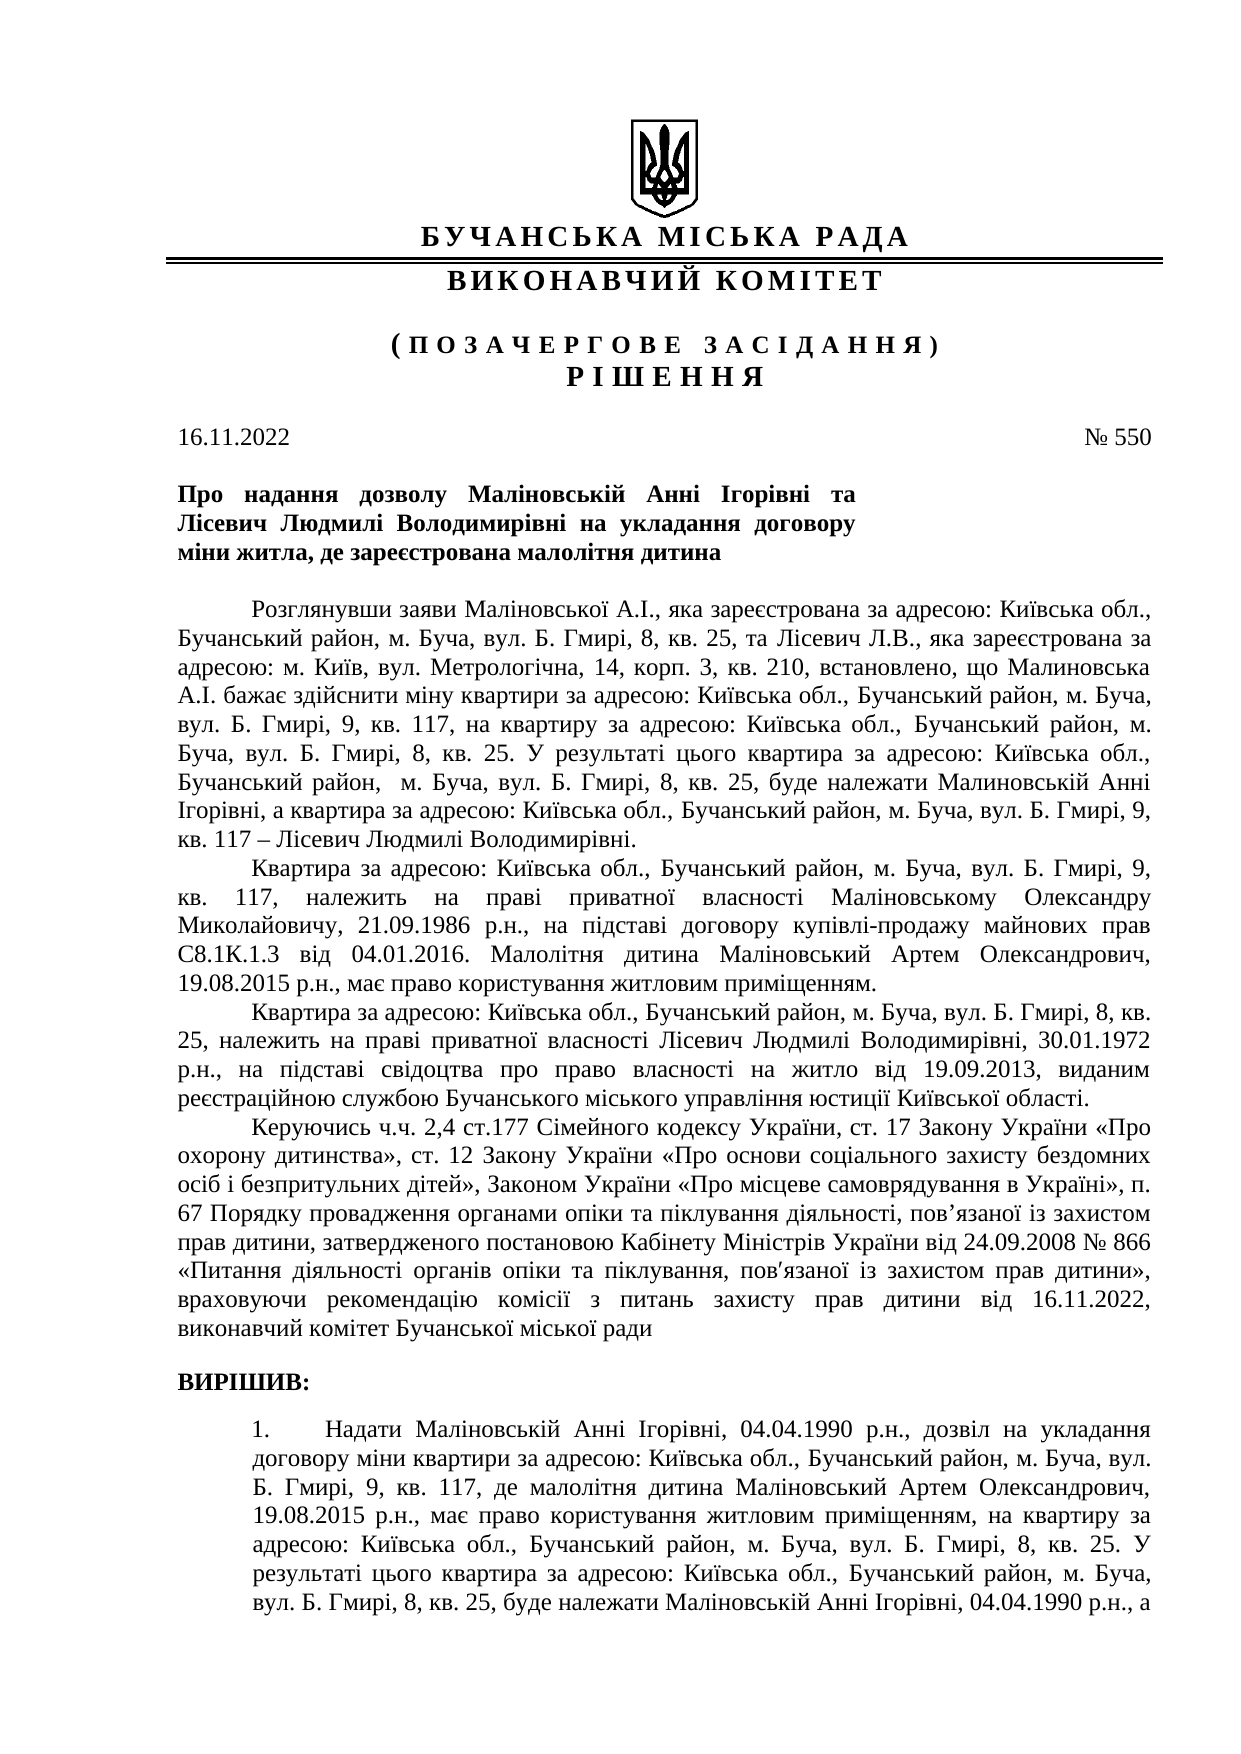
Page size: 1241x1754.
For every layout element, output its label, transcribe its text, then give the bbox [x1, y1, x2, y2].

text БУЧАНСЬКА МІСЬКА РАДА [177, 219, 1152, 252]
text Про надання дозволу Маліновській Анні Ігорівні та Лісевич Людмилі Володимирівні на укладання договору міни житла, де зареєстрована малолітня дитина [177, 479, 856, 565]
text Керуючись ч.ч. 2,4 ст.177 Сімейного кодексу України, ст. 17 Закону України «Про охорону дитинства», ст. 12 Закону України «Про основи соціального захисту бездомних осіб і безпритульних дітей», Законом України «Про місцеве самоврядування в Україні», п. 67 Порядку провадження органами опіки та піклування діяльності, пов’язаної із захистом прав дитини, затвердженого постановою Кабінету Міністрів України від 24.09.2008 № 866 «Питання діяльності органів опіки та піклування, пов′язаної із захистом прав дитини», враховуючи рекомендацію комісії з питань захисту прав дитини від 16.11.2022, виконавчий комітет Бучанської міської ради [177, 1112, 1152, 1342]
text Розглянувши заяви Маліновської А.І., яка зареєстрована за адресою: Київська обл., Бучанський район, м. Буча, вул. Б. Гмирі, 8, кв. 25, та Лісевич Л.В., яка зареєстрована за адресою: м. Київ, вул. Метрологічна, 14, корп. 3, кв. 210, встановлено, що Малиновська А.І. бажає здійснити міну квартири за адресою: Київська обл., Бучанський район, м. Буча, вул. Б. Гмирі, 9, кв. 117, на квартиру за адресою: Київська обл., Бучанський район, м. Буча, вул. Б. Гмирі, 8, кв. 25. У результаті цього квартира за адресою: Київська обл., Бучанський район, м. Буча, вул. Б. Гмирі, 8, кв. 25, буде належати Малиновській Анні Ігорівні, а квартира за адресою: Київська обл., Бучанський район, м. Буча, вул. Б. Гмирі, 9, кв. 117 – Лісевич Людмилі Володимирівні. [177, 594, 1152, 853]
text РІШЕННЯ [177, 359, 1152, 393]
text Квартира за адресою: Київська обл., Бучанський район, м. Буча, вул. Б. Гмирі, 9, кв. 117, належить на праві приватної власності Маліновському Олександру Миколайовичу, 21.09.1986 р.н., на підставі договору купівлі-продажу майнових прав С8.1К.1.3 від 04.01.2016. Малолітня дитина Маліновський Артем Олександрович, 19.08.2015 р.н., має право користування житловим приміщенням. [177, 853, 1152, 997]
table_header 16.11.2022 [166, 422, 666, 450]
text ВИРІШИВ: [177, 1367, 1152, 1395]
text (ПОЗАЧЕРГОВЕ ЗАСІДАННЯ) [177, 326, 1152, 359]
table_header ВИКОНАВЧИЙ КОМІТЕТ [166, 264, 1163, 326]
picture [629, 118, 700, 219]
table_header № 550 [666, 422, 1163, 450]
text Квартира за адресою: Київська обл., Бучанський район, м. Буча, вул. Б. Гмирі, 8, кв. 25, належить на праві приватної власності Лісевич Людмилі Володимирівні, 30.01.1972 р.н., на підставі свідоцтва про право власності на житло від 19.09.2013, виданим реєстраційною службою Бучанського міського управління юстиції Київської області. [177, 997, 1152, 1112]
